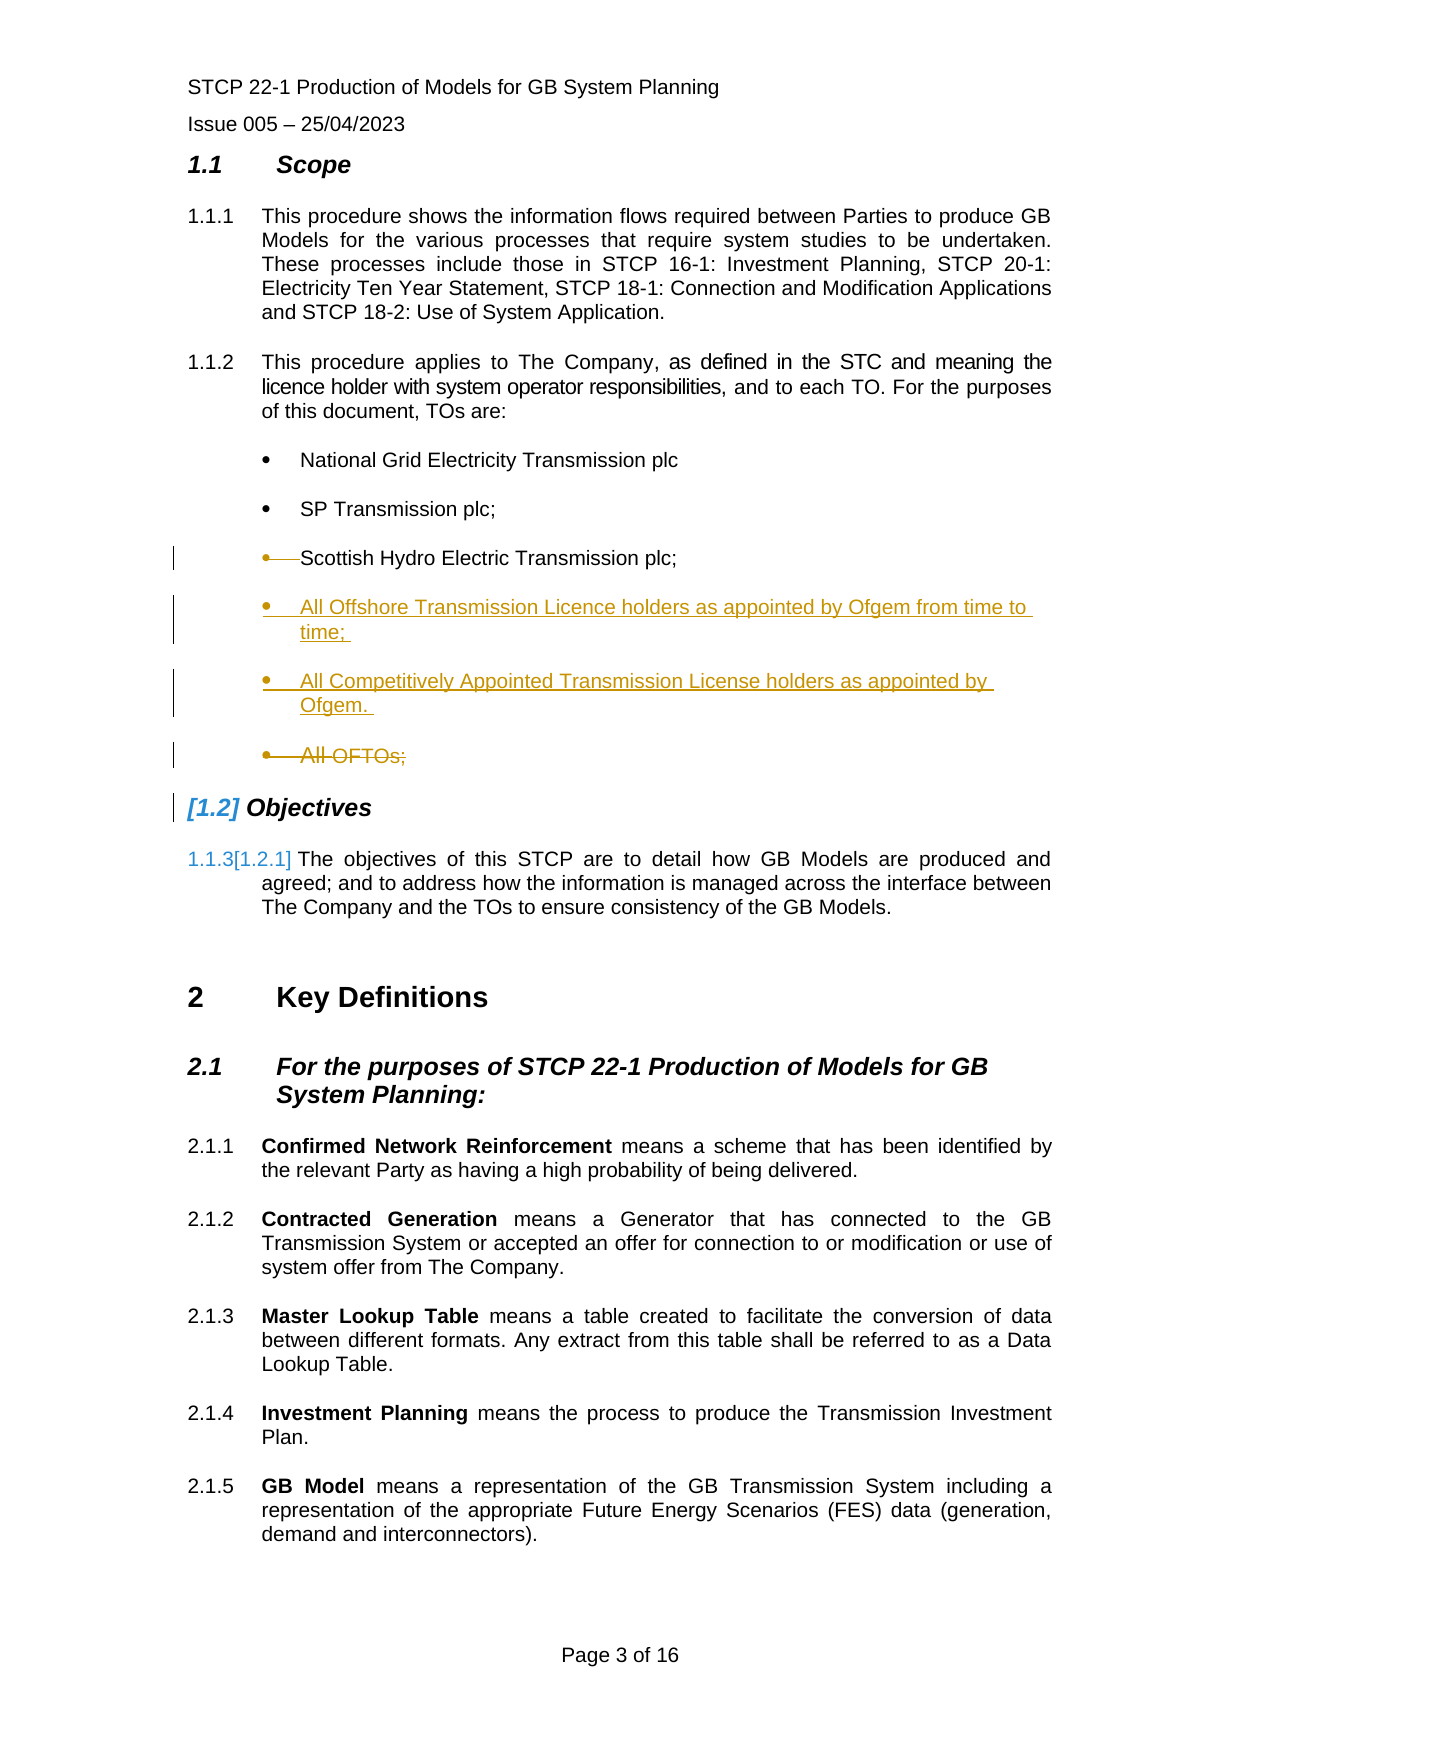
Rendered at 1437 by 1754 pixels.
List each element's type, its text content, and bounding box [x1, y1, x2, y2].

subtitle National Grid Electricity Transmission plc [262, 448, 1053, 472]
subtitle Confirmed Network Reinforcement means a scheme that has been identified by the relevant Party as having a high probability of being delivered. [187, 1134, 1053, 1182]
subtitle Key Definitions [187, 980, 1053, 1014]
subtitle The objectives of this STCP are to detail how GB Models are produced and agreed; and to address how the information is managed across the interface between The Company and the TOs to ensure consistency of the GB Models. [187, 847, 1053, 919]
subtitle For the purposes of STCP 22-1 Production of Models for GB System Planning: [187, 1051, 1053, 1109]
subtitle GB Model means a representation of the GB Transmission System including a representation of the appropriate Future Energy Scenarios (FES) data (generation, demand and interconnectors). [187, 1473, 1053, 1545]
subtitle Scottish Hydro Electric Transmission plc; [262, 546, 1053, 570]
subtitle Contracted Generation means a Generator that has connected to the GB Transmission System or accepted an offer for connection to or modification or use of system offer from The Company. [187, 1207, 1053, 1279]
subtitle SP Transmission plc; [262, 497, 1053, 521]
subtitle Master Lookup Table means a table created to facilitate the conversion of data between different formats. Any extract from this table shall be referred to as a Data Lookup Table. [187, 1304, 1053, 1376]
subtitle Investment Planning means the process to produce the Transmission Investment Plan. [187, 1401, 1053, 1448]
subtitle This procedure applies to The Company, as defined in the STC and meaning the licence holder with system operator responsibilities, and to each TO. For the purposes of this document, TOs are: [187, 348, 1053, 423]
subtitle This procedure shows the information flows required between Parties to produce GB Models for the various processes that require system studies to be undertaken. These processes include those in STCP 16-1: Investment Planning, STCP 20-1: Electricity Ten Year Statement, STCP 18-1: Connection and Modification Applications and STCP 18-2: Use of System Application. [187, 204, 1053, 323]
subtitle Scope [187, 150, 1053, 179]
subtitle Objectives [187, 793, 1053, 822]
